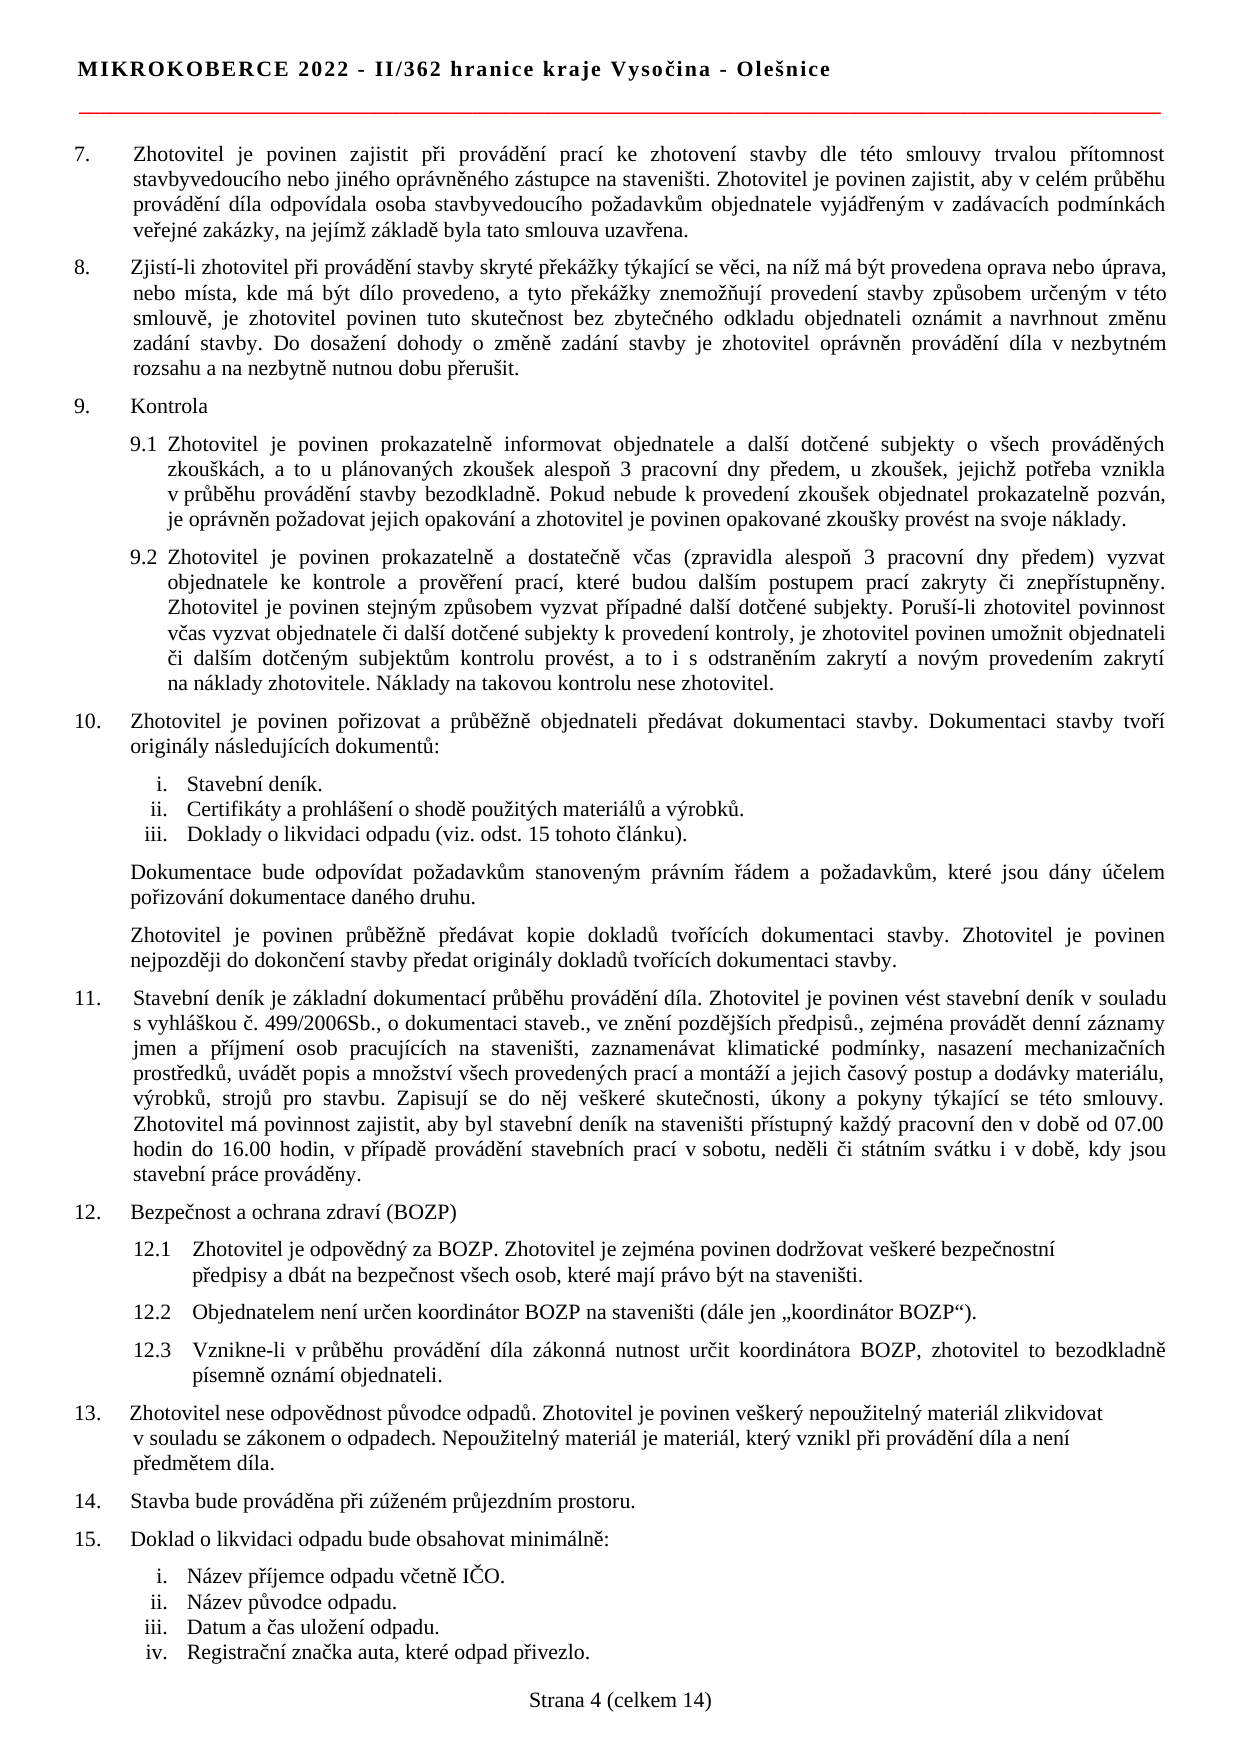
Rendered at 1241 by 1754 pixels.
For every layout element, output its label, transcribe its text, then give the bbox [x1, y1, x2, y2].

list Zhotovitel je povinen prokazatelně informovat objednatele a další dotčené subjekty o všech prováděných zkouškách, a to u plánovaných zkoušek alespoň 3 pracovní dny předem, u zkoušek, jejichž potřeba vznikla v průběhu provádění stavby bezodkladně. Pokud nebude k provedení zkoušek objednatel prokazatelně pozván, je oprávněn požadovat jejich opakování a zhotovitel je povinen opakované zkoušky provést na svoje náklady. [130, 431, 1167, 531]
list Zhotovitel je povinen pořizovat a průběžně objednateli předávat dokumentaci stavby. Dokumentaci stavby tvoří originály následujících dokumentů: [74, 708, 1167, 758]
list Doklad o likvidaci odpadu bude obsahovat minimálně: [74, 1526, 1167, 1551]
list Stavební deník je základní dokumentací průběhu provádění díla. Zhotovitel je povinen vést stavební deník v souladu s vyhláškou č. 499/2006Sb., o dokumentaci staveb., ve znění pozdějších předpisů., zejména provádět denní záznamy jmen a příjmení osob pracujících na staveništi, zaznamenávat klimatické podmínky, nasazení mechanizačních prostředků, uvádět popis a množství všech provedených prací a montáží a jejich časový postup a dodávky materiálu, výrobků, strojů pro stavbu. Zapisují se do něj veškeré skutečnosti, úkony a pokyny týkající se této smlouvy. Zhotovitel má povinnost zajistit, aby byl stavební deník na staveništi přístupný každý pracovní den v době od 07.00 hodin do 16.00 hodin, v případě provádění stavebních prací v sobotu, neděli či státním svátku i v době, kdy jsou stavební práce prováděny. [74, 984, 1167, 1186]
list Název původce odpadu. [168, 1589, 1167, 1614]
list Certifikáty a prohlášení o shodě použitých materiálů a výrobků. [168, 796, 1167, 821]
list Zhotovitel je povinen prokazatelně a dostatečně včas (zpravidla alespoň 3 pracovní dny předem) vyzvat objednatele ke kontrole a prověření prací, které budou dalším postupem prací zakryty či znepřístupněny. Zhotovitel je povinen stejným způsobem vyzvat případné další dotčené subjekty. Poruší-li zhotovitel povinnost včas vyzvat objednatele či další dotčené subjekty k provedení kontroly, je zhotovitel povinen umožnit objednateli či dalším dotčeným subjektům kontrolu provést, a to i s odstraněním zakrytí a novým provedením zakrytí na náklady zhotovitele. Náklady na takovou kontrolu nese zhotovitel. [130, 544, 1167, 695]
list Objednatelem není určen koordinátor BOZP na staveništi (dále jen „koordinátor BOZP“). [133, 1299, 1167, 1324]
list Vznikne-li v průběhu provádění díla zákonná nutnost určit koordinátora BOZP, zhotovitel to bezodkladně písemně oznámí objednateli. [133, 1337, 1167, 1387]
list Název příjemce odpadu včetně IČO. [168, 1563, 1167, 1589]
text Zhotovitel je povinen průběžně předávat kopie dokladů tvořících dokumentaci stavby. Zhotovitel je povinen nejpozději do dokončení stavby předat originály dokladů tvořících dokumentaci stavby. [130, 922, 1167, 972]
list Zhotovitel je odpovědný za BOZP. Zhotovitel je zejména povinen dodržovat veškeré bezpečnostní [133, 1236, 1167, 1262]
list Zhotovitel nese odpovědnost původce odpadů. Zhotovitel je povinen veškerý nepoužitelný materiál zlikvidovat v souladu se zákonem o odpadech. Nepoužitelný materiál je materiál, který vznikl při provádění díla a není předmětem díla. [74, 1400, 1167, 1476]
list Stavba bude prováděna při zúženém průjezdním prostoru. [74, 1488, 1167, 1513]
list Doklady o likvidaci odpadu (viz. odst. 15 tohoto článku). [168, 821, 1167, 846]
list Registrační značka auta, které odpad přivezlo. [168, 1639, 1167, 1664]
text Dokumentace bude odpovídat požadavkům stanoveným právním řádem a požadavkům, které jsou dány účelem pořizování dokumentace daného druhu. [130, 859, 1167, 909]
list předpisy a dbát na bezpečnost všech osob, které mají právo být na staveništi. [192, 1262, 1167, 1287]
list Zhotovitel je povinen zajistit při provádění prací ke zhotovení stavby dle této smlouvy trvalou přítomnost stavbyvedoucího nebo jiného oprávněného zástupce na staveništi. Zhotovitel je povinen zajistit, aby v celém průběhu provádění díla odpovídala osoba stavbyvedoucího požadavkům objednatele vyjádřeným v zadávacích podmínkách veřejné zakázky, na jejímž základě byla tato smlouva uzavřena. [74, 141, 1167, 242]
list Stavební deník. [168, 771, 1167, 796]
list Datum a čas uložení odpadu. [168, 1614, 1167, 1639]
list Bezpečnost a ochrana zdraví (BOZP) [74, 1199, 1167, 1224]
list Kontrola [74, 393, 1167, 418]
list Zjistí-li zhotovitel při provádění stavby skryté překážky týkající se věci, na níž má být provedena oprava nebo úprava, nebo místa, kde má být dílo provedeno, a tyto překážky znemožňují provedení stavby způsobem určeným v této smlouvě, je zhotovitel povinen tuto skutečnost bez zbytečného odkladu objednateli oznámit a navrhnout změnu zadání stavby. Do dosažení dohody o změně zadání stavby je zhotovitel oprávněn provádění díla v nezbytném rozsahu a na nezbytně nutnou dobu přerušit. [74, 254, 1167, 380]
